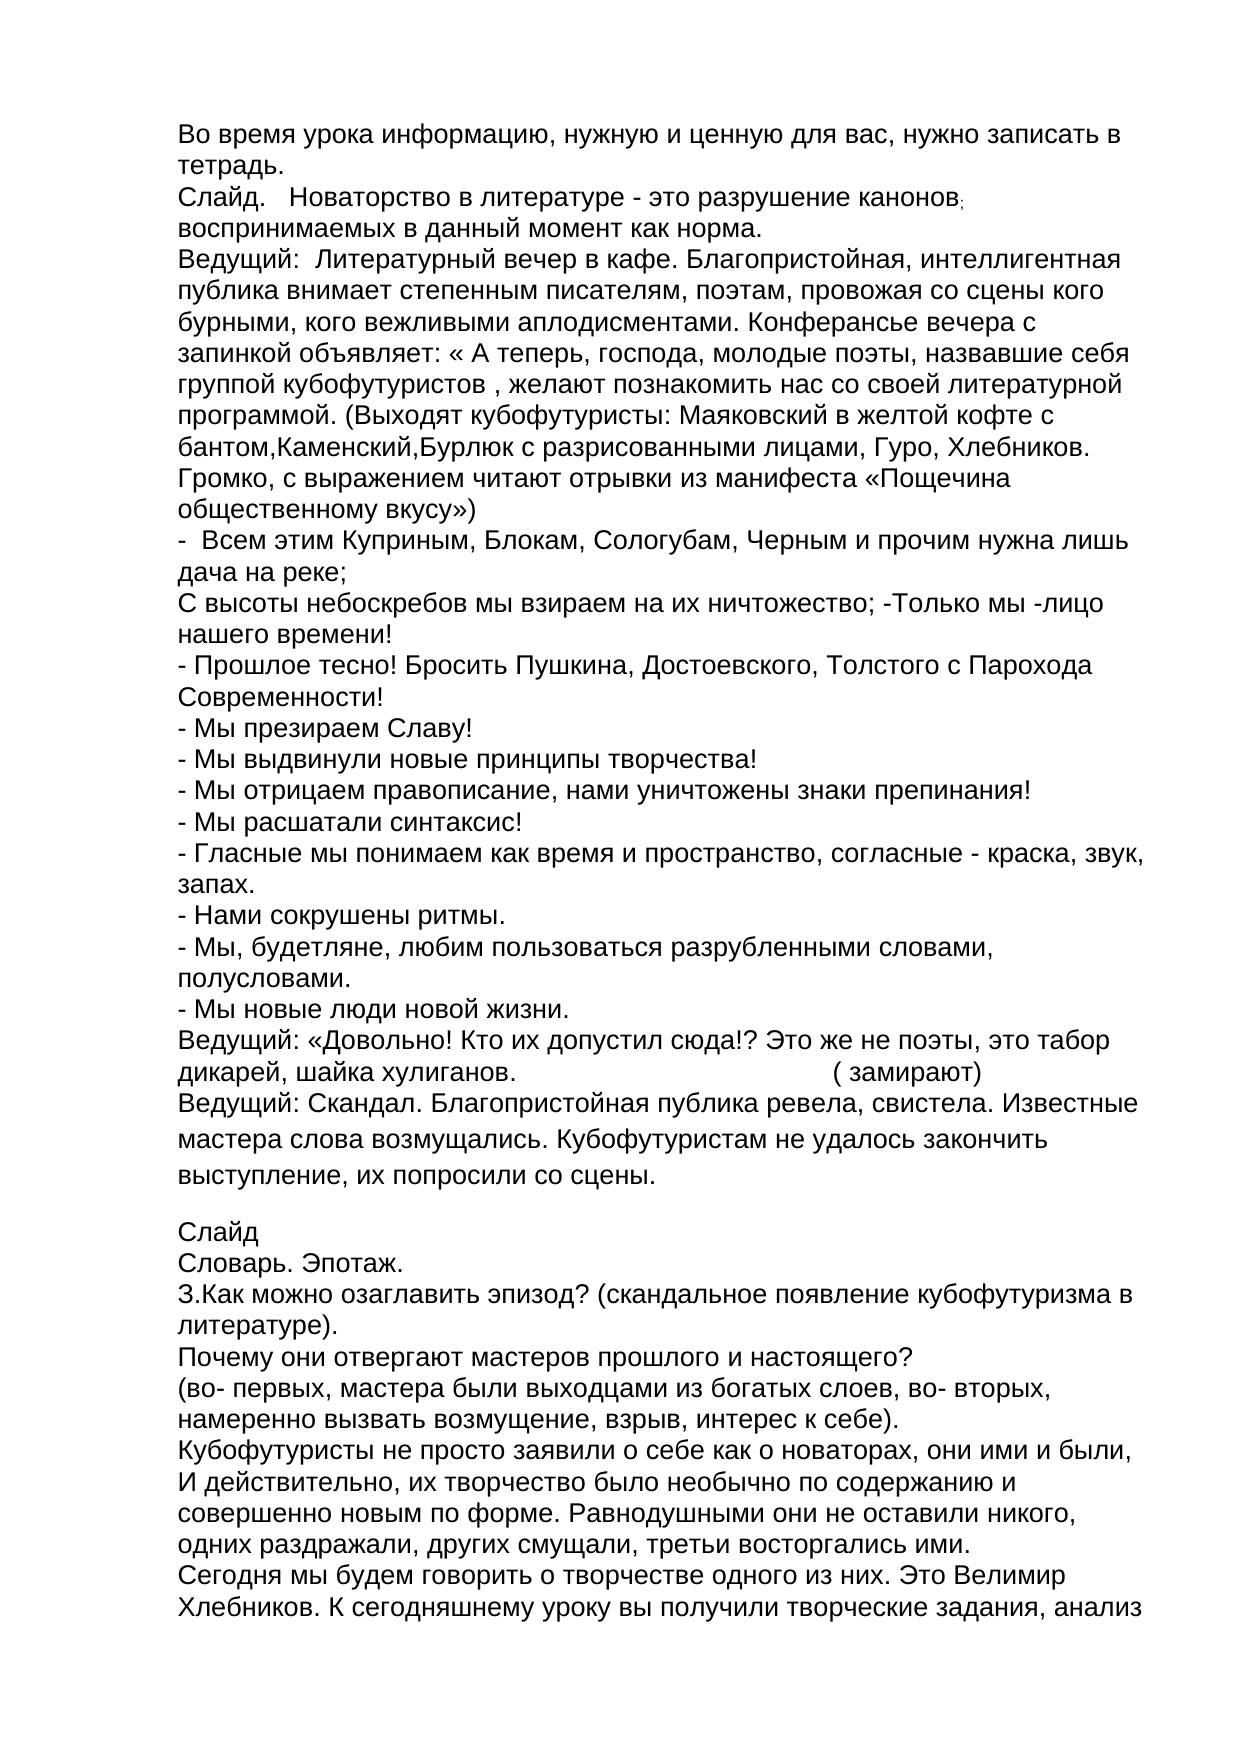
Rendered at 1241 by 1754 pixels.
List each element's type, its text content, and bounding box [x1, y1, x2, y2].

text С высоты небоскребов мы взираем на их ничтожество; -Только мы -лицо нашего времени! [177, 587, 1152, 649]
text - Мы новые люди новой жизни. [177, 993, 1152, 1024]
text - Прошлое тесно! Бросить Пушкина, Достоевского, Толстого с Парохода Современности! [177, 649, 1152, 712]
text - Нами сокрушены ритмы. [177, 899, 1152, 931]
text Словарь. Эпотаж. [177, 1247, 1152, 1278]
text И действительно, их творчество было необычно по содержанию и [177, 1466, 1152, 1497]
text Сегодня мы будем говорить о творчестве одного из них. Это Велимир [177, 1559, 1152, 1591]
text Во время урока информацию, нужную и ценную для вас, нужно записать в тетрадь. [177, 118, 1152, 181]
text Ведущий: Скандал. Благопристойная публика ревела, свистела. Известные мастера слова возмущались. Кубофутуристам не удалось закончить выступление, их попросили со сцены. [177, 1087, 1152, 1190]
text - Мы, будетляне, любим пользоваться разрубленными словами, полусловами. [177, 931, 1152, 993]
text - Всем этим Куприным, Блокам, Сологубам, Черным и прочим нужна лишь дача на реке; [177, 524, 1152, 587]
text - Гласные мы понимаем как время и пространство, согласные - краска, звук, запах. [177, 837, 1152, 899]
text З.Как можно озаглавить эпизод? (скандальное появление кубофутуризма в литературе). [177, 1278, 1152, 1341]
text Ведущий: Литературный вечер в кафе. Благопристойная, интеллигентная публика внимает степенным писателям, поэтам, провожая со сцены кого бурными, кого вежливыми аплодисментами. Конферансье вечера с запинкой объявляет: « А теперь, господа, молодые поэты, назвавшие себя группой кубофутуристов , желают познакомить нас со своей литературной программой. (Выходят кубофутуристы: Маяковский в желтой кофте с бантом,Каменский,Бурлюк с разрисованными лицами, Гуро, Хлебников. Громко, с выражением читают отрывки из манифеста «Пощечина общественному вкусу») [177, 243, 1152, 524]
text совершенно новым по форме. Равнодушными они не оставили никого, [177, 1497, 1152, 1528]
text Слайд [177, 1216, 1152, 1247]
text - Мы отрицаем правописание, нами уничтожены знаки препинания! [177, 774, 1152, 806]
text одних раздражали, других смущали, третьи восторгались ими. [177, 1528, 1152, 1559]
text - Мы выдвинули новые принципы творчества! [177, 743, 1152, 774]
text Хлебников. К сегодняшнему уроку вы получили творческие задания, анализ [177, 1591, 1152, 1622]
text - Мы презираем Славу! [177, 712, 1152, 743]
text Кубофутуристы не просто заявили о себе как о новаторах, они ими и были, [177, 1434, 1152, 1466]
text намеренно вызвать возмущение, взрыв, интерес к себе). [177, 1403, 1152, 1434]
text (во- первых, мастера были выходцами из богатых слоев, во- вторых, [177, 1372, 1152, 1403]
text - Мы расшатали синтаксис! [177, 806, 1152, 837]
text Почему они отвергают мастеров прошлого и настоящего? [177, 1341, 1152, 1372]
text Слайд. Новаторство в литературе - это разрушение канонов; воспринимаемых в данный момент как норма. [177, 181, 1152, 243]
text Ведущий: «Довольно! Кто их допустил сюда!? Это же не поэты, это табор дикарей, шайка хулиганов. ( замирают) [177, 1024, 1152, 1087]
